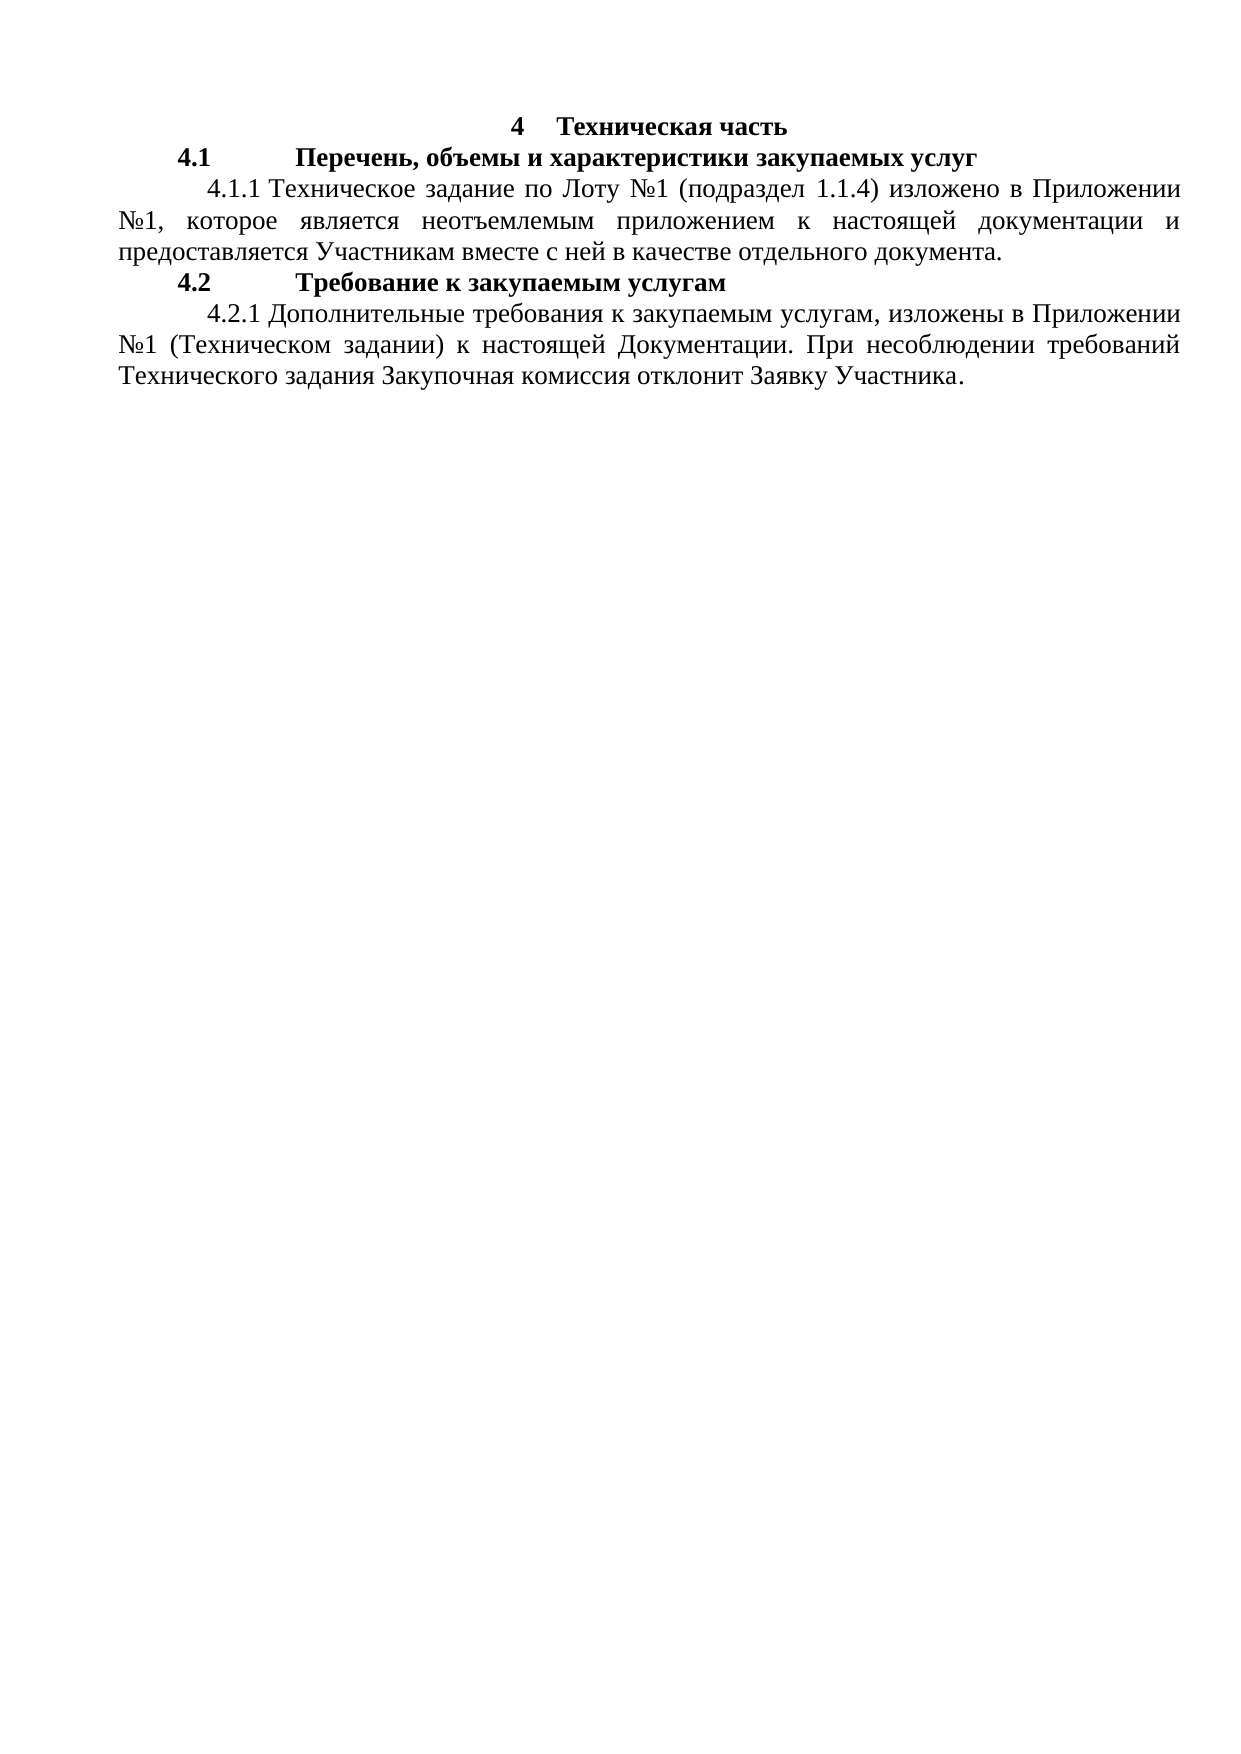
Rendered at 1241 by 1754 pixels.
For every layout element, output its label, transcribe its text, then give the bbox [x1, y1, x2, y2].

subtitle Требование к закупаемым услугам [177, 266, 1181, 297]
subtitle Перечень, объемы и характеристики закупаемых услуг [177, 141, 1181, 173]
subtitle Дополнительные требования к закупаемым услугам, изложены в Приложении №1 (Техническом задании) к настоящей Документации. При несоблюдении требований Технического задания Закупочная комиссия отклонит Заявку Участника. [118, 297, 1181, 391]
subtitle Техническое задание по Лоту №1 (подраздел 1.1.4) изложено в Приложении №1, которое является неотъемлемым приложением к настоящей документации и предоставляется Участникам вместе с ней в качестве отдельного документа. [118, 173, 1181, 266]
subtitle Техническая часть [117, 110, 1181, 141]
